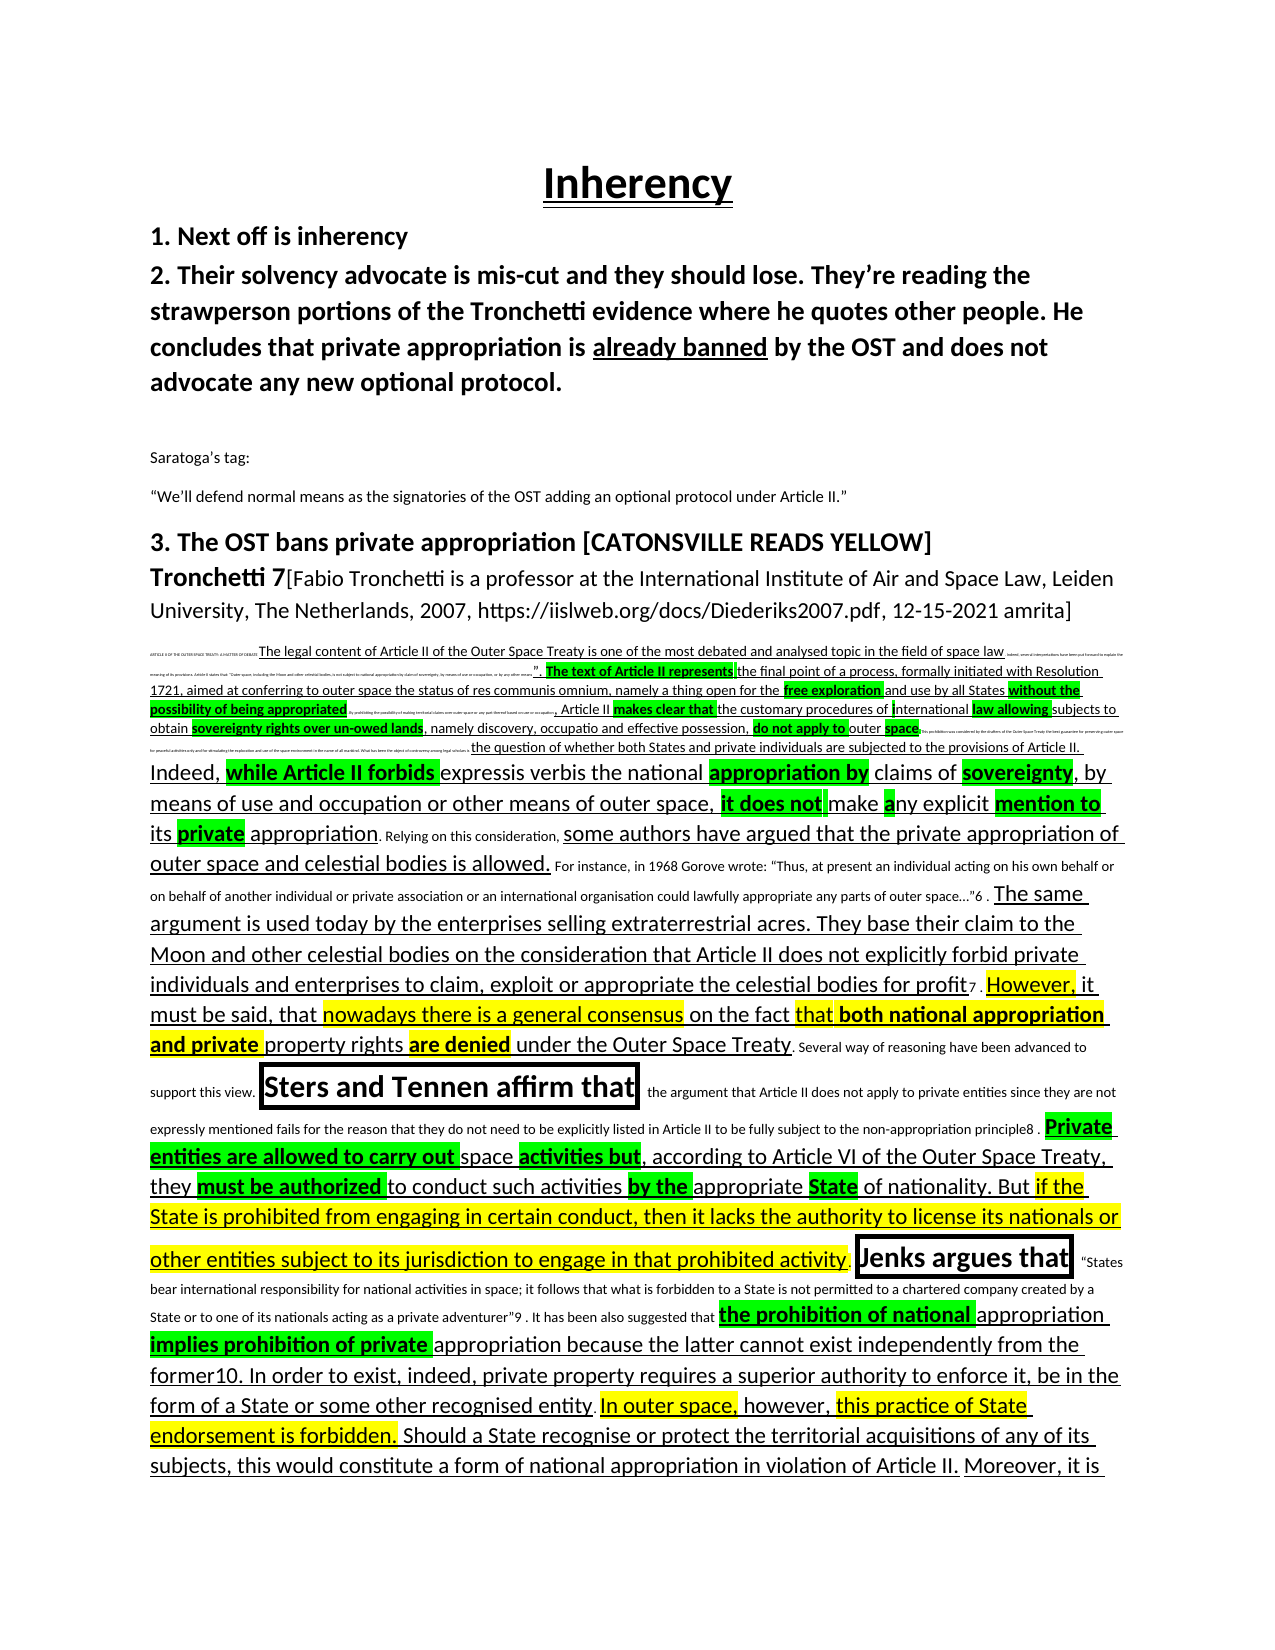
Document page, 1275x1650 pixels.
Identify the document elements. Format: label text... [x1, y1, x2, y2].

text Saratoga’s tag: [150, 448, 1125, 468]
text Tronchetti 7[Fabio Tronchetti is a professor at the International Institute of Air and Space Law, Leiden University, The Netherlands, 2007, https://iislweb.org/docs/Diederiks2007.pdf, 12-15-2021 amrita] [150, 561, 1125, 624]
subtitle 1. Next off is inherency [150, 219, 1125, 252]
subtitle 3. The OST bans private appropriation [CATONSVILLE READS YELLOW] [150, 525, 1125, 558]
subtitle Inherency [150, 154, 1125, 210]
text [150, 643, 1125, 1479]
subtitle 2. Their solvency advocate is mis-cut and they should lose. They’re reading the strawperson portions of the Tronchetti evidence where he quotes other people. He concludes that private appropriation is already banned by the OST and does not advocate any new optional protocol. [150, 258, 1125, 398]
text “We’ll defend normal means as the signatories of the OST adding an optional protocol under Article II.” [150, 486, 1125, 507]
